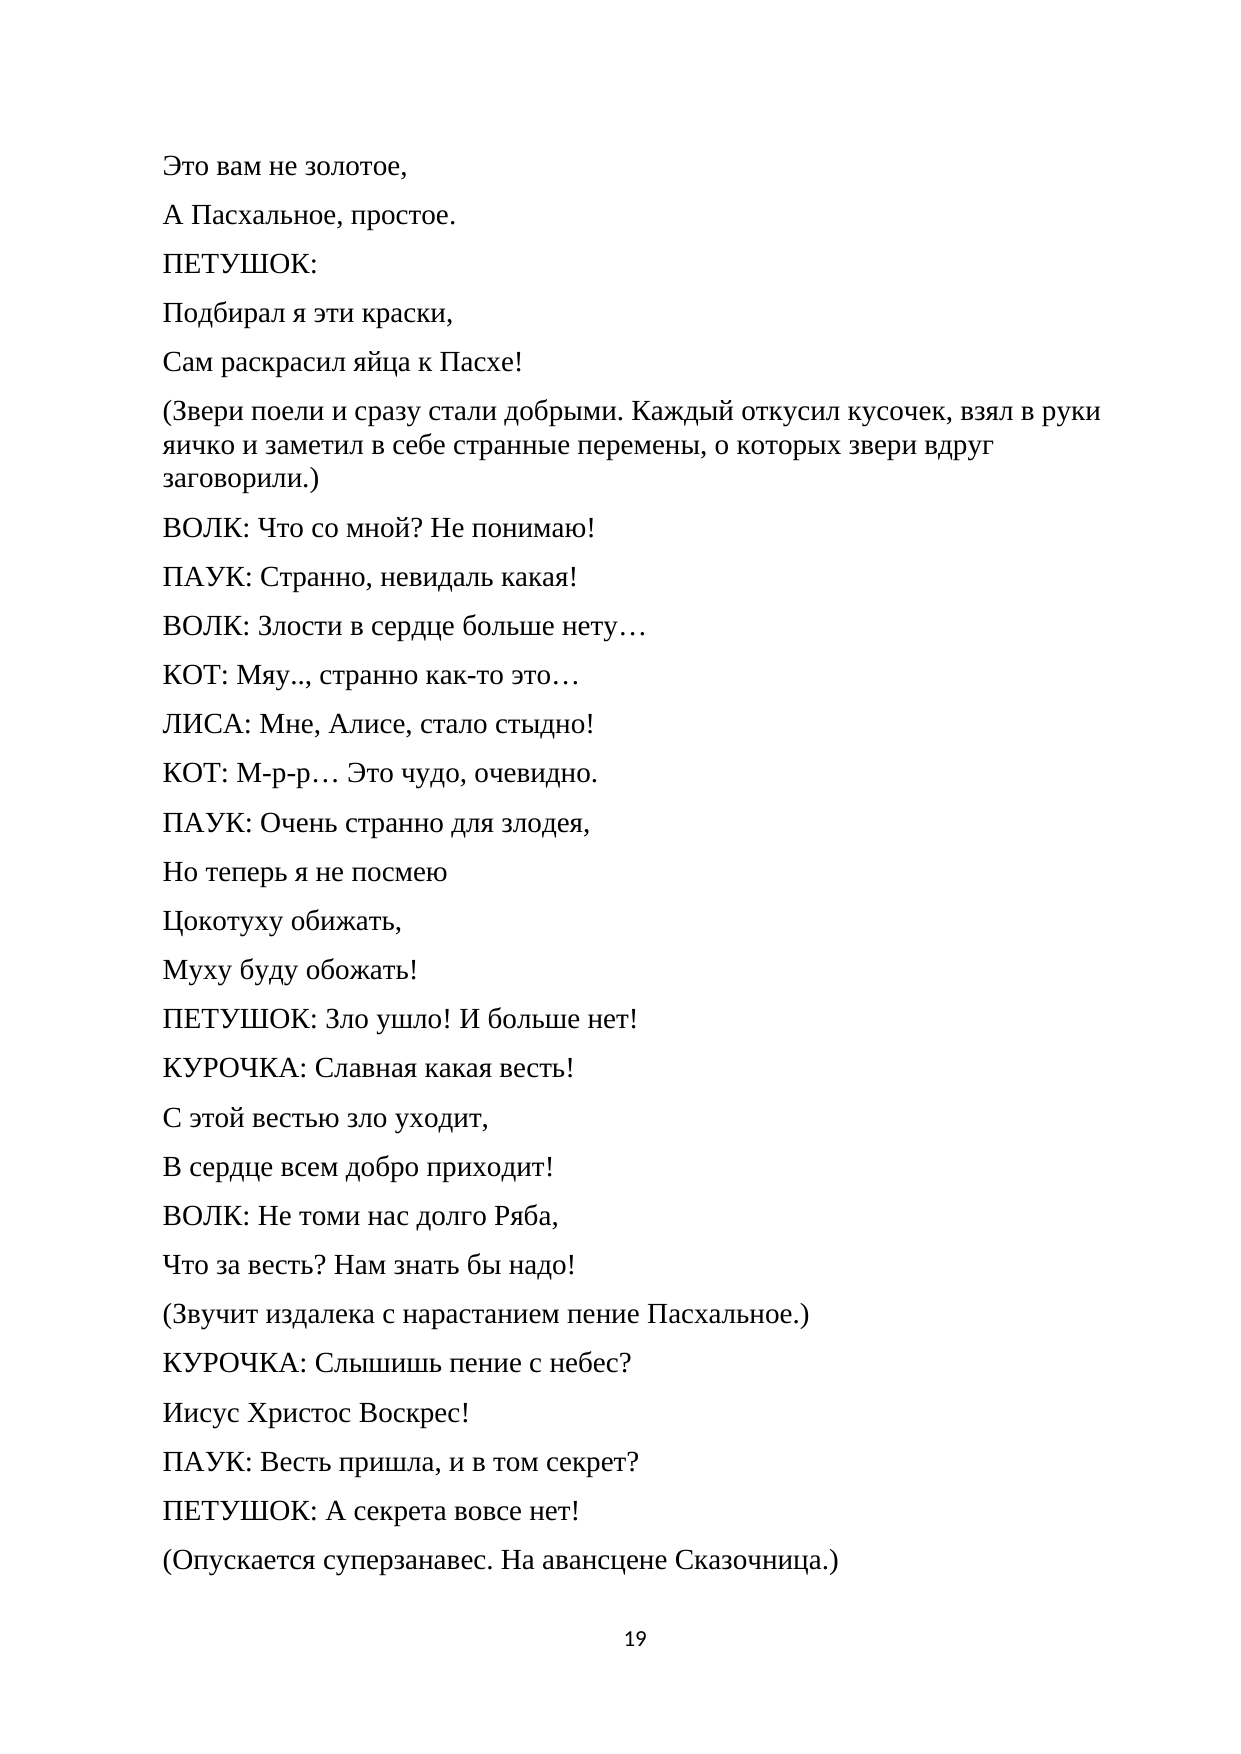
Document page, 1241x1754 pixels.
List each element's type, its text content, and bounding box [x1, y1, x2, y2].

text КУРОЧКА: Славная какая весть! [162, 1051, 1107, 1084]
text А Пасхальное, простое. [162, 197, 1107, 230]
text Это вам не золотое, [162, 148, 1107, 181]
text ПЕТУШОК: А секрета вовсе нет! [162, 1493, 1107, 1527]
text Иисус Христос Воскрес! [162, 1395, 1107, 1428]
text ПЕТУШОК: [162, 246, 1107, 279]
text ПЕТУШОК: Зло ушло! И больше нет! [162, 1001, 1107, 1035]
text ПАУК: Странно, невидаль какая! [162, 559, 1107, 592]
text (Опускается суперзанавес. На авансцене Сказочница.) [162, 1542, 1107, 1576]
text КОТ: Мяу.., странно как-то это… [162, 657, 1107, 691]
text Что за весть? Нам знать бы надо! [162, 1247, 1107, 1281]
text ВОЛК: Злости в сердце больше нету… [162, 608, 1107, 642]
text С этой вестью зло уходит, [162, 1100, 1107, 1133]
text (Звучит издалека с нарастанием пение Пасхальное.) [162, 1296, 1107, 1330]
text Сам раскрасил яйца к Пасхе! [162, 344, 1107, 378]
text ВОЛК: Не томи нас долго Ряба, [162, 1198, 1107, 1232]
text ПАУК: Очень странно для злодея, [162, 805, 1107, 838]
text КОТ: М-р-р… Это чудо, очевидно. [162, 756, 1107, 789]
text ПАУК: Весть пришла, и в том секрет? [162, 1444, 1107, 1477]
text В сердце всем добро приходит! [162, 1149, 1107, 1182]
text (Звери поели и сразу стали добрыми. Каждый откусил кусочек, взял в руки яичко и заметил в себе странные перемены, о которых звери вдруг заговорили.) [162, 393, 1107, 494]
text КУРОЧКА: Слышишь пение с небес? [162, 1346, 1107, 1379]
text Цокотуху обижать, [162, 903, 1107, 937]
text Но теперь я не посмею [162, 854, 1107, 887]
text Подбирал я эти краски, [162, 295, 1107, 329]
text Муху буду обожать! [162, 952, 1107, 986]
text ЛИСА: Мне, Алисе, стало стыдно! [162, 706, 1107, 740]
text ВОЛК: Что со мной? Не понимаю! [162, 510, 1107, 543]
